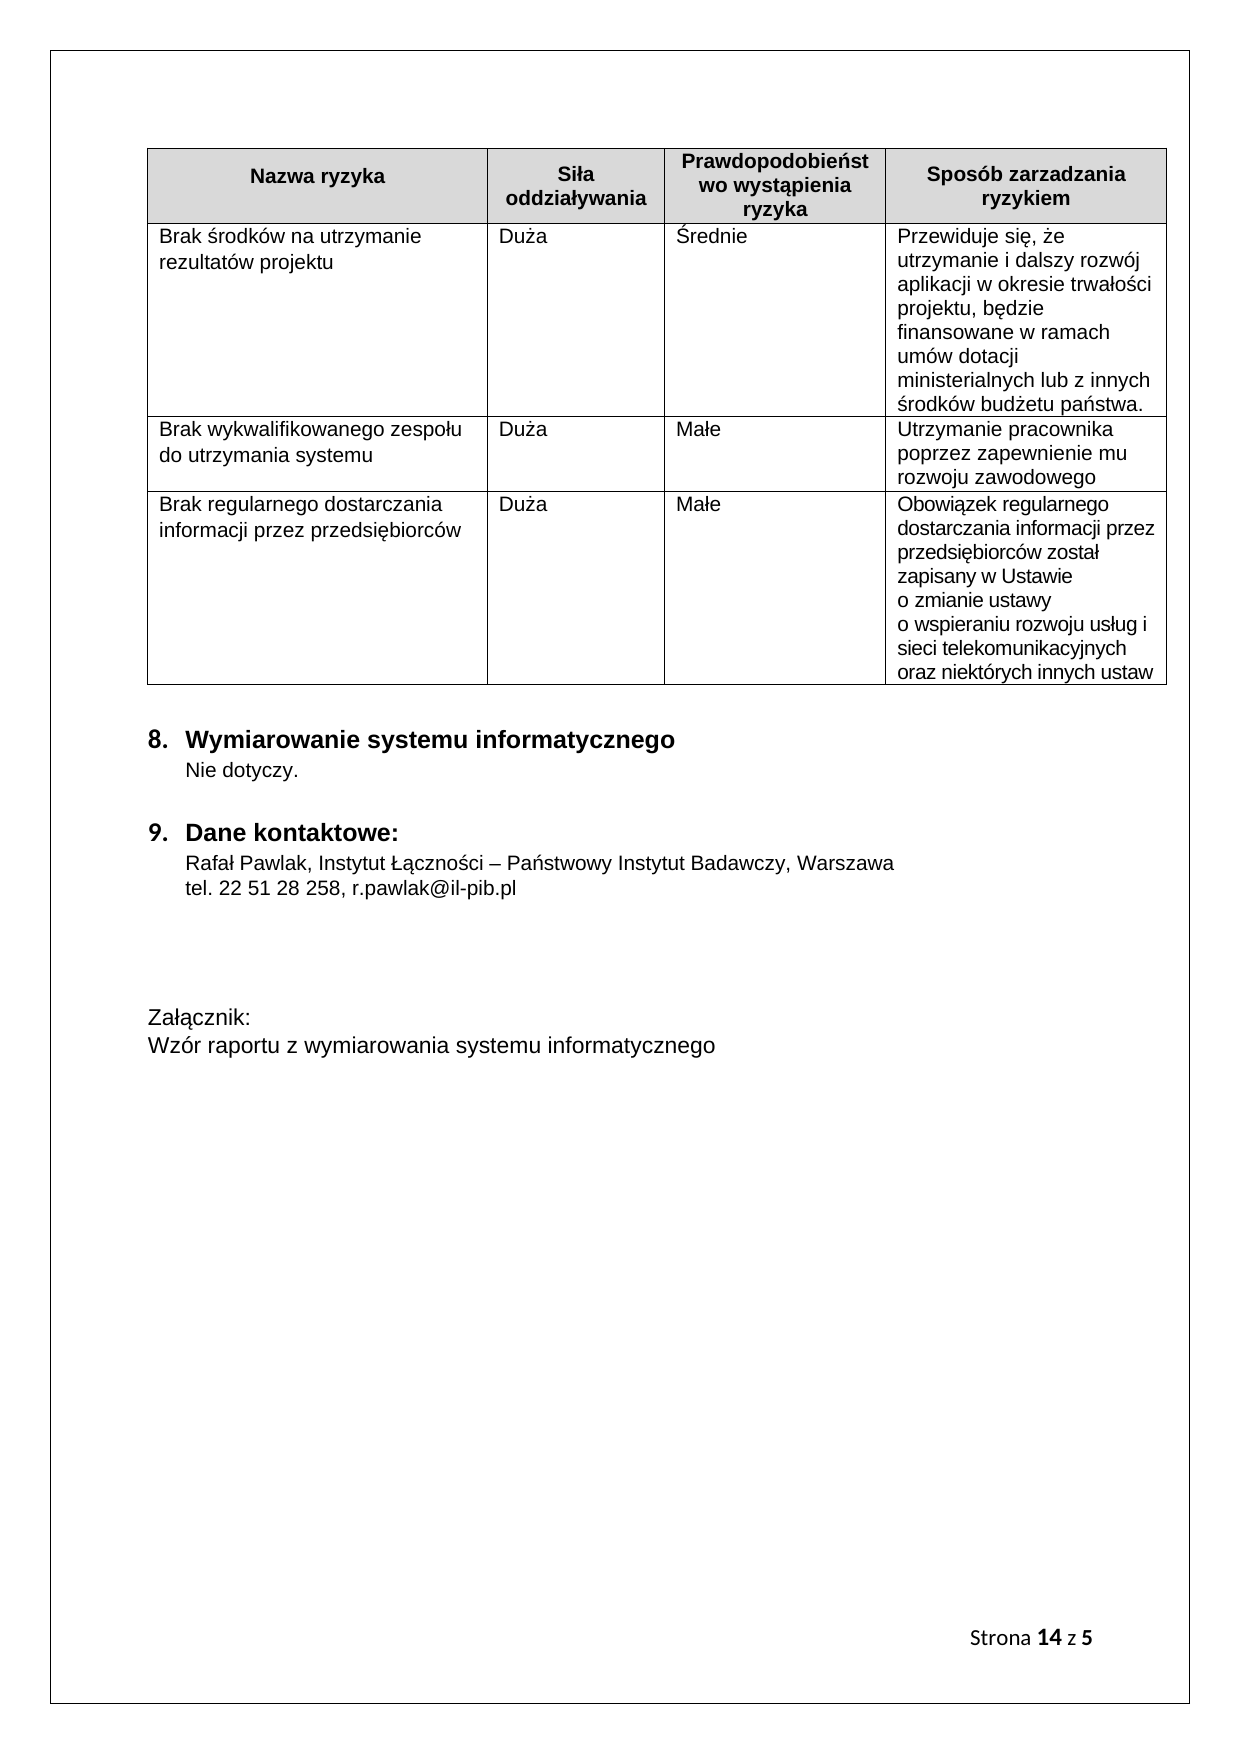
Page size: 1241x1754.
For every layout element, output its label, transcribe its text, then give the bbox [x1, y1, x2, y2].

list Rafał Pawlak, Instytut Łączności – Państwowy Instytut Badawczy, Warszawa tel. 22 51 28 258, r.pawlak@il-pib.pl [185, 850, 1093, 900]
table_cell Przewiduje się, że utrzymanie i dalszy rozwój aplikacji w okresie trwałości projektu, będzie finansowane w ramach umów dotacji ministerialnych lub z innych środków budżetu państwa. [886, 224, 1166, 416]
table_cell Brak wykwalifikowanego zespołu do utrzymania systemu [148, 417, 487, 491]
text Wzór raportu z wymiarowania systemu informatycznego [148, 1032, 1093, 1059]
table_cell Duża [488, 417, 664, 491]
table_header Prawdopodobieństwo wystąpienia ryzyka [665, 149, 885, 223]
table_cell Brak środków na utrzymanie rezultatów projektu [148, 224, 487, 416]
list Dane kontaktowe: [148, 815, 1093, 848]
table_cell Duża [488, 492, 664, 684]
table_cell Średnie [665, 224, 885, 416]
table_header Siła oddziaływania [488, 149, 664, 223]
text Załącznik: [148, 1004, 1093, 1030]
list Wymiarowanie systemu informatycznego [148, 722, 1093, 755]
table_cell Duża [488, 224, 664, 416]
table_header Sposób zarzadzania ryzykiem [886, 149, 1166, 223]
table_cell Brak regularnego dostarczania informacji przez przedsiębiorców [148, 492, 487, 684]
table_cell Utrzymanie pracownika poprzez zapewnienie mu rozwoju zawodowego [886, 417, 1166, 491]
list Nie dotyczy. [185, 758, 1093, 782]
table_header Nazwa ryzyka [148, 149, 487, 223]
table_cell Małe [665, 492, 885, 684]
table_cell Obowiązek regularnego dostarczania informacji przez przedsiębiorców został zapisany w Ustawie o zmianie ustawy o wspieraniu rozwoju usług i sieci telekomunikacyjnych oraz niektórych innych ustaw [886, 492, 1166, 684]
table_cell Małe [665, 417, 885, 491]
